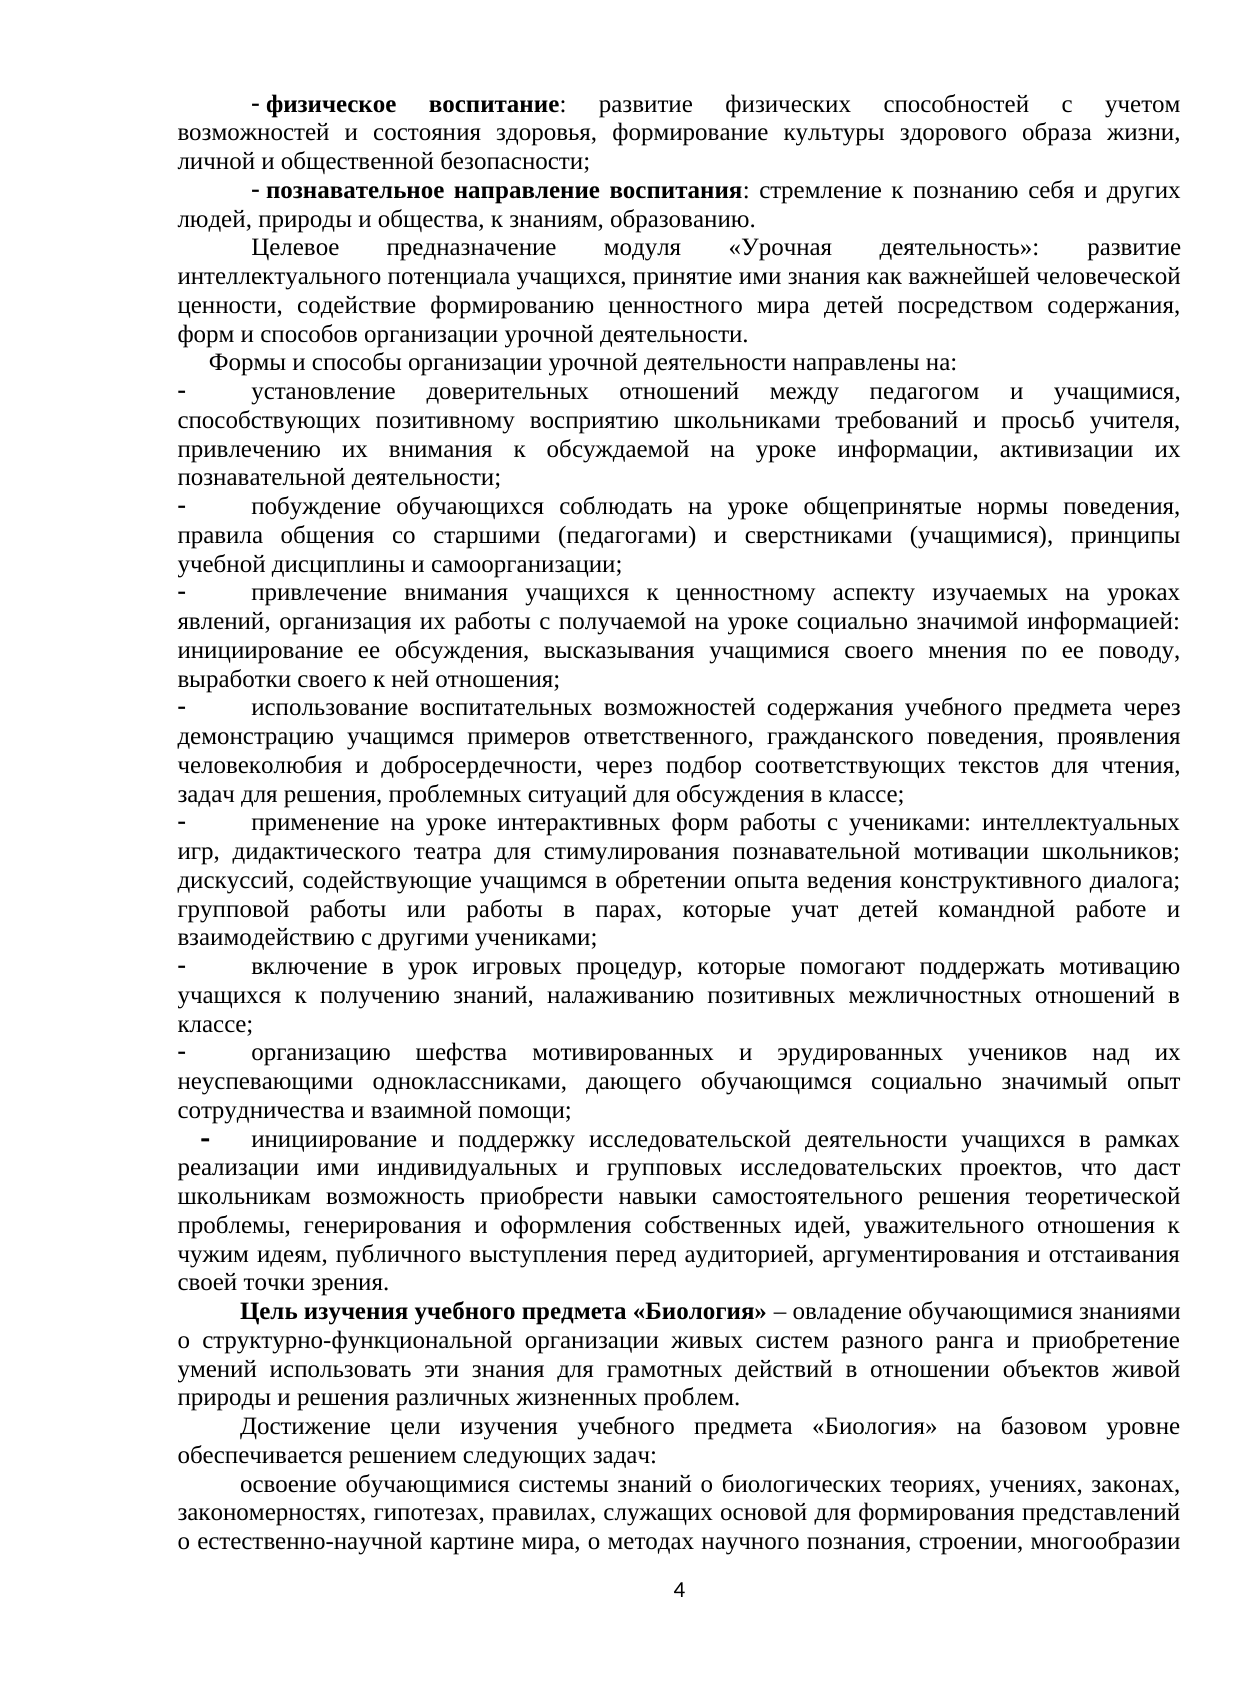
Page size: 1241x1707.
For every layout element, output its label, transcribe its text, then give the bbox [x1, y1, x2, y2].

text Цель изучения учебного предмета «Биология» – овладение обучающимися знаниями о структурно-функциональной организации живых систем разного ранга и приобретение умений использовать эти знания для грамотных действий в отношении объектов живой природы и решения различных жизненных проблем. [177, 1296, 1181, 1411]
text Формы и способы организации урочной деятельности направлены на: [177, 347, 1181, 376]
list установление доверительных отношений между педагогом и учащимися, способствующих позитивному восприятию школьниками требований и просьб учителя, привлечению их внимания к обсуждаемой на уроке информации, активизации их познавательной деятельности; [177, 376, 1181, 491]
list включение в урок игровых процедур, которые помогают поддержать мотивацию учащихся к получению знаний, налаживанию позитивных межличностных отношений в классе; [177, 951, 1181, 1037]
list использование воспитательных возможностей содержания учебного предмета через демонстрацию учащимся примеров ответственного, гражданского поведения, проявления человеколюбия и добросердечности, через подбор соответствующих текстов для чтения, задач для решения, проблемных ситуаций для обсуждения в классе; [177, 692, 1181, 807]
list применение на уроке интерактивных форм работы с учениками: интеллектуальных игр, дидактического театра для стимулирования познавательной мотивации школьников; дискуссий, содействующие учащимся в обретении опыта ведения конструктивного диалога; групповой работы или работы в парах, которые учат детей командной работе и взаимодействию с другими учениками; [177, 807, 1181, 951]
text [177, 1469, 1181, 1555]
list познавательное направление воспитания: стремление к познанию себя и других людей, природы и общества, к знаниям, образованию. [177, 175, 1181, 232]
list физическое воспитание: развитие физических способностей с учетом возможностей и состояния здоровья, формирование культуры здорового образа жизни, личной и общественной безопасности; [177, 89, 1181, 175]
list организацию шефства мотивированных и эрудированных учеников над их неуспевающими одноклассниками, дающего обучающимся социально значимый опыт сотрудничества и взаимной помощи; [177, 1037, 1181, 1124]
list побуждение обучающихся соблюдать на уроке общепринятые нормы поведения, правила общения со старшими (педагогами) и сверстниками (учащимися), принципы учебной дисциплины и самоорганизации; [177, 491, 1181, 577]
text Целевое предназначение модуля «Урочная деятельность»: развитие интеллектуального потенциала учащихся, принятие ими знания как важнейшей человеческой ценности, содействие формированию ценностного мира детей посредством содержания, форм и способов организации урочной деятельности. [177, 232, 1181, 347]
list привлечение внимания учащихся к ценностному аспекту изучаемых на уроках явлений, организация их работы с получаемой на уроке социально значимой информацией: инициирование ее обсуждения, высказывания учащимися своего мнения по ее поводу, выработки своего к ней отношения; [177, 577, 1181, 692]
text Достижение цели изучения учебного предмета «Биология» на базовом уровне обеспечивается решением следующих задач: [177, 1411, 1181, 1469]
list инициирование и поддержку исследовательской деятельности учащихся в рамках реализации ими индивидуальных и групповых исследовательских проектов, что даст школьникам возможность приобрести навыки самостоятельного решения теоретической проблемы, генерирования и оформления собственных идей, уважительного отношения к чужим идеям, публичного выступления перед аудиторией, аргументирования и отстаивания своей точки зрения. [177, 1124, 1181, 1296]
